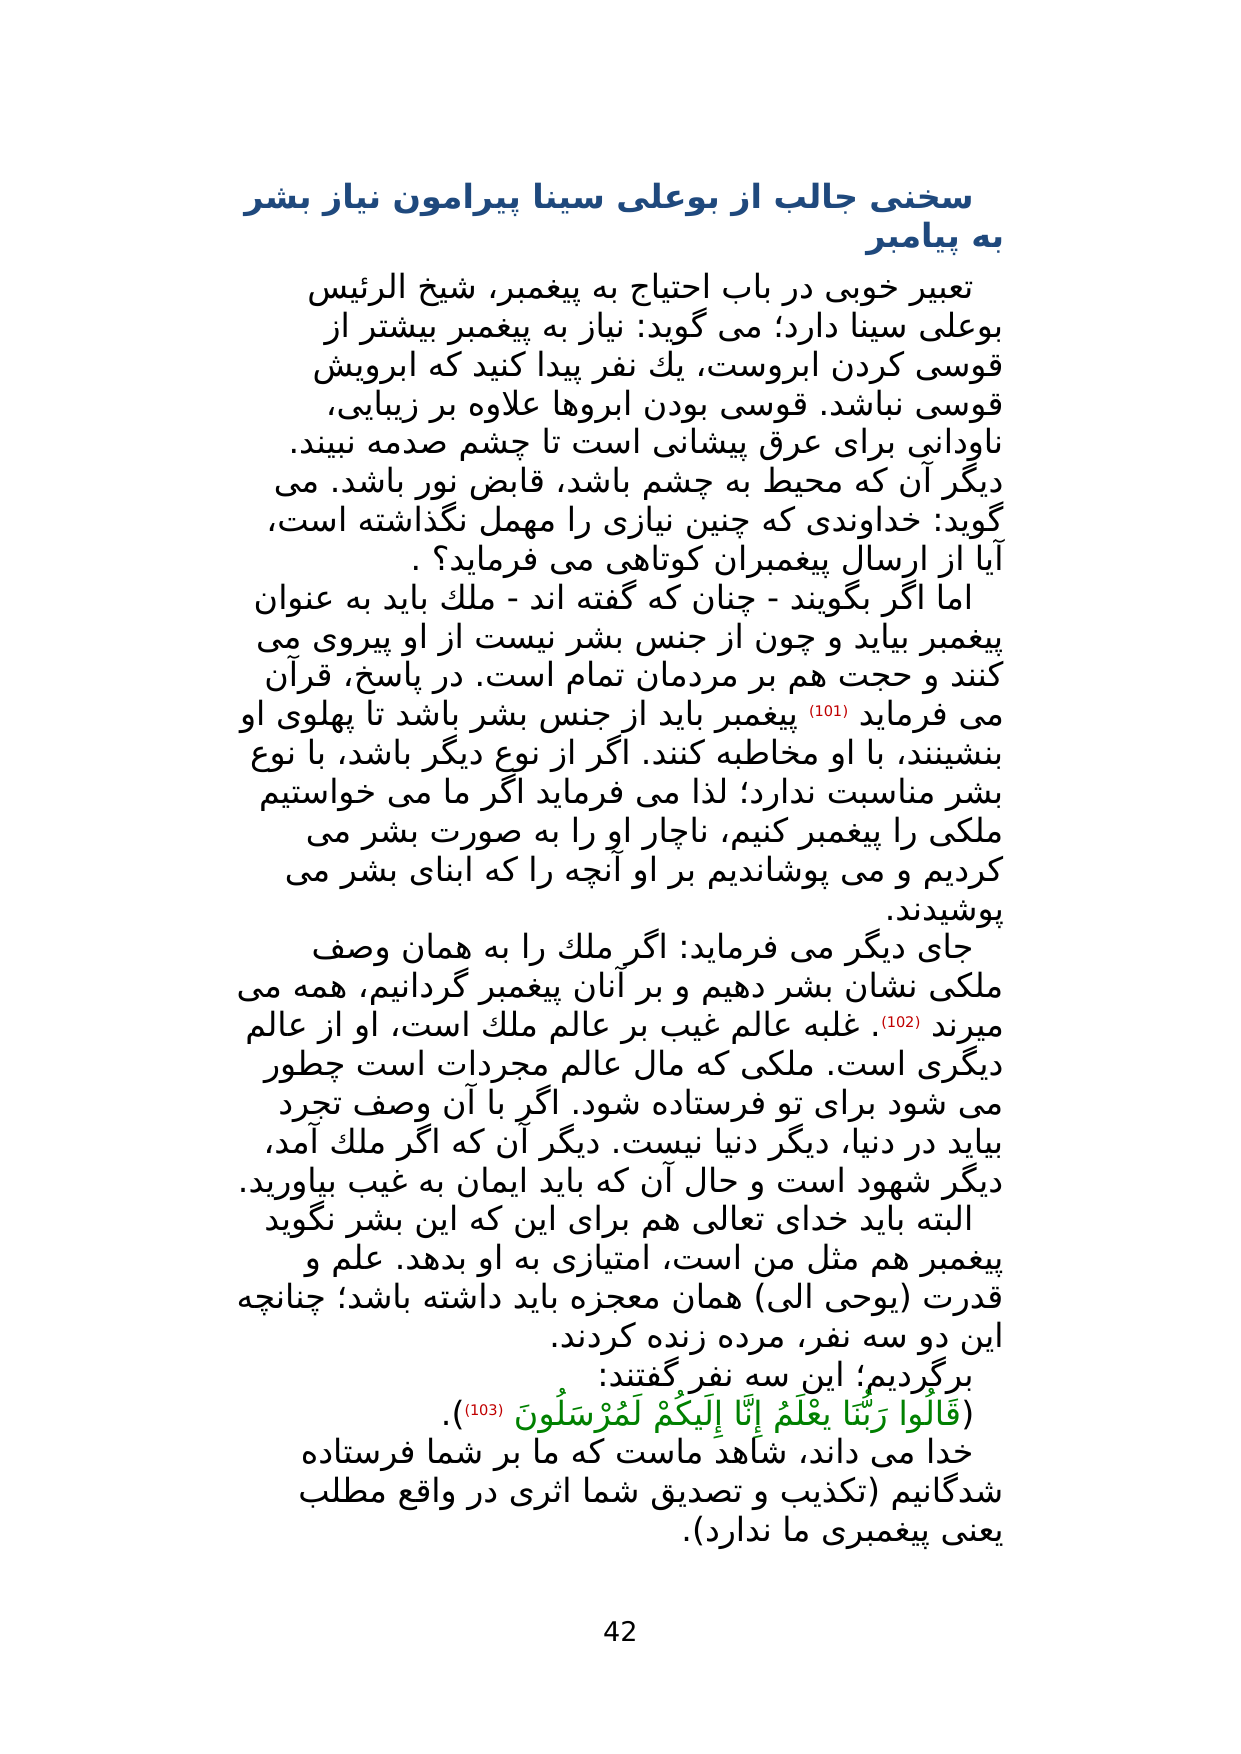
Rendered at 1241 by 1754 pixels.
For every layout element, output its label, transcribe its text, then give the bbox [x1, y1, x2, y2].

text برگردیم؛ این سه نفر گفتند: [236, 1355, 1004, 1394]
text خدا مى داند، شاهد ماست كه ما بر شما فرستاده شدگانیم (تكذیب و تصدیق شما اثرى در واقع مطلب یعنى پیغمبرى ما ندارد). [236, 1433, 1004, 1549]
text اما اگر بگویند - چنان كه گفته اند - ملك باید به عنوان پیغمبر بیاید و چون از جنس بشر نیست از او پیروى مى كنند و حجت هم بر مردمان تمام است. در پاسخ، قرآن مى فرماید (101) پیغمبر باید از جنس بشر باشد تا پهلوى او بنشینند، با او مخاطبه كنند. اگر از نوع دیگر باشد، با نوع بشر مناسبت ندارد؛ لذا مى فرماید اگر ما مى خواستیم ملكى را پیغمبر كنیم، ناچار او را به صورت بشر مى كردیم و مى پوشاندیم بر او آنچه را كه ابناى بشر مى پوشیدند. [236, 578, 1004, 928]
text (قَالُوا رَبُّنَا یعْلَمُ إِنَّا إِلَیكُمْ لَمُرْسَلُونَ (103)). [236, 1394, 1004, 1433]
text تعبیر خوبى در باب احتیاج به پیغمبر، شیخ الرئیس بوعلى سینا دارد؛ مى گوید: نیاز به پیغمبر بیشتر از قوسى كردن ابروست، یك نفر پیدا كنید كه ابرویش قوسى نباشد. قوسى بودن ابروها علاوه بر زیبایى، ناودانى براى عرق پیشانى است تا چشم صدمه نبیند. دیگر آن كه محیط به چشم باشد، قابض نور باشد. مى گوید: خداوندى كه چنین نیازى را مهمل نگذاشته است، آیا از ارسال پیغمبران كوتاهى مى فرماید؟ . [236, 267, 1004, 578]
subtitle سخنى جالب از بوعلى سینا پیرامون نیاز بشر به پیامبر [236, 177, 1004, 255]
text جاى دیگر مى فرماید: اگر ملك را به همان وصف ملكى نشان بشر دهیم و بر آنان پیغمبر گردانیم، همه مى میرند (102). غلبه عالم غیب بر عالم ملك است، او از عالم دیگرى است. ملكى كه مال عالم مجردات است چطور مى شود براى تو فرستاده شود. اگر با آن وصف تجرد بیاید در دنیا، دیگر دنیا نیست. دیگر آن كه اگر ملك آمد، دیگر شهود است و حال آن كه باید ایمان به غیب بیاورید. [236, 928, 1004, 1200]
text البته باید خداى تعالى هم براى این كه این بشر نگوید پیغمبر هم مثل من است، امتیازى به او بدهد. علم و قدرت (یوحى الى) همان معجزه باید داشته باشد؛ چنانچه این دو سه نفر، مرده زنده كردند. [236, 1200, 1004, 1355]
